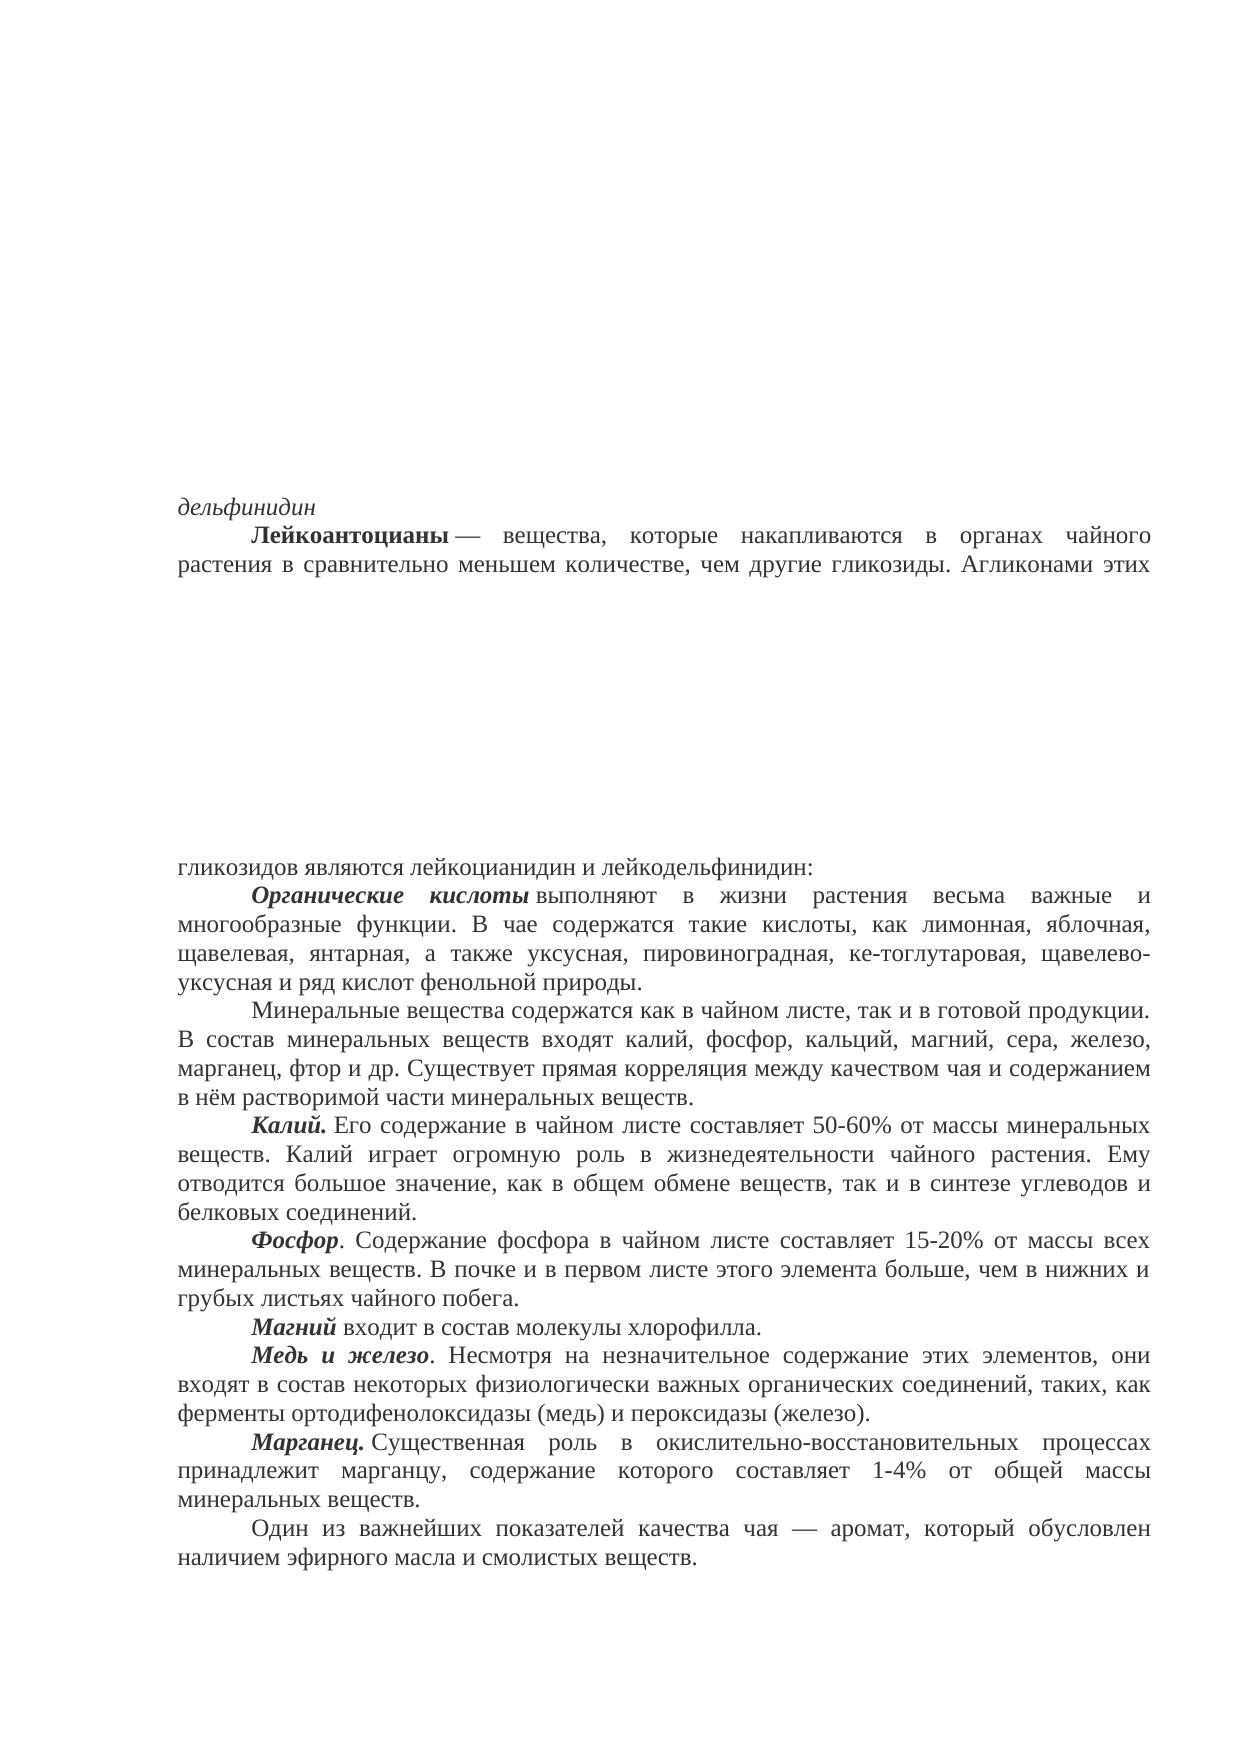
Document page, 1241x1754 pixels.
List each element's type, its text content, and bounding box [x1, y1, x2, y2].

text дельфинидин [177, 492, 1152, 520]
text Минеральные вещества содержатся как в чайном листе, так и в готовой продукции. В состав минеральных веществ входят калий, фосфор, кальций, магний, сера, железо, марганец, фтор и др. Существует прямая корреляция между качеством чая и содержанием в нём растворимой части минеральных веществ. [177, 995, 1152, 1110]
text Калий. Его содержание в чайном листе составляет 50-60% от массы минеральных веществ. Калий играет огромную роль в жизнедеятельности чайного растения. Ему отводится большое значение, как в общем обмене веществ, так и в синтезе углеводов и белковых соединений. [177, 1110, 1152, 1225]
text Органические кислоты выполняют в жизни растения весьма важные и многообразные функции. В чае содержатся такие кислоты, как лимонная, яблочная, щавелевая, янтарная, а также уксусная, пировиноградная, ке-тоглутаровая, щавелево-уксусная и ряд кислот фенольной природы. [177, 880, 1152, 995]
text Лейкоантоцианы — вещества, которые накапливаются в органах чайного растения в сравнительно меньшем количестве, чем другие гликозиды. Агликонами этих гликозидов являются лейкоцианидин и лейкодельфинидин: [177, 520, 1152, 880]
text Один из важнейших показателей качества чая — аромат, который обусловлен наличием эфирного масла и смолистых веществ. [177, 1513, 1152, 1570]
text Магний входит в состав молекулы хлорофилла. [177, 1312, 1152, 1340]
text Медь и железо. Несмотря на незначительное содержание этих элементов, они входят в состав некоторых физиологически важных органических соединений, таких, как ферменты ортодифенолоксидазы (медь) и пероксидазы (железо). [177, 1340, 1152, 1427]
text Фосфор. Содержание фосфора в чайном листе составляет 15-20% от массы всех минеральных веществ. В почке и в первом листе этого элемента больше, чем в нижних и грубых листьях чайного побега. [177, 1225, 1152, 1312]
text Марганец. Существенная роль в окислительно-восстановительных процессах принадлежит марганцу, содержание которого составляет 1-4% от общей массы минеральных веществ. [177, 1427, 1152, 1513]
